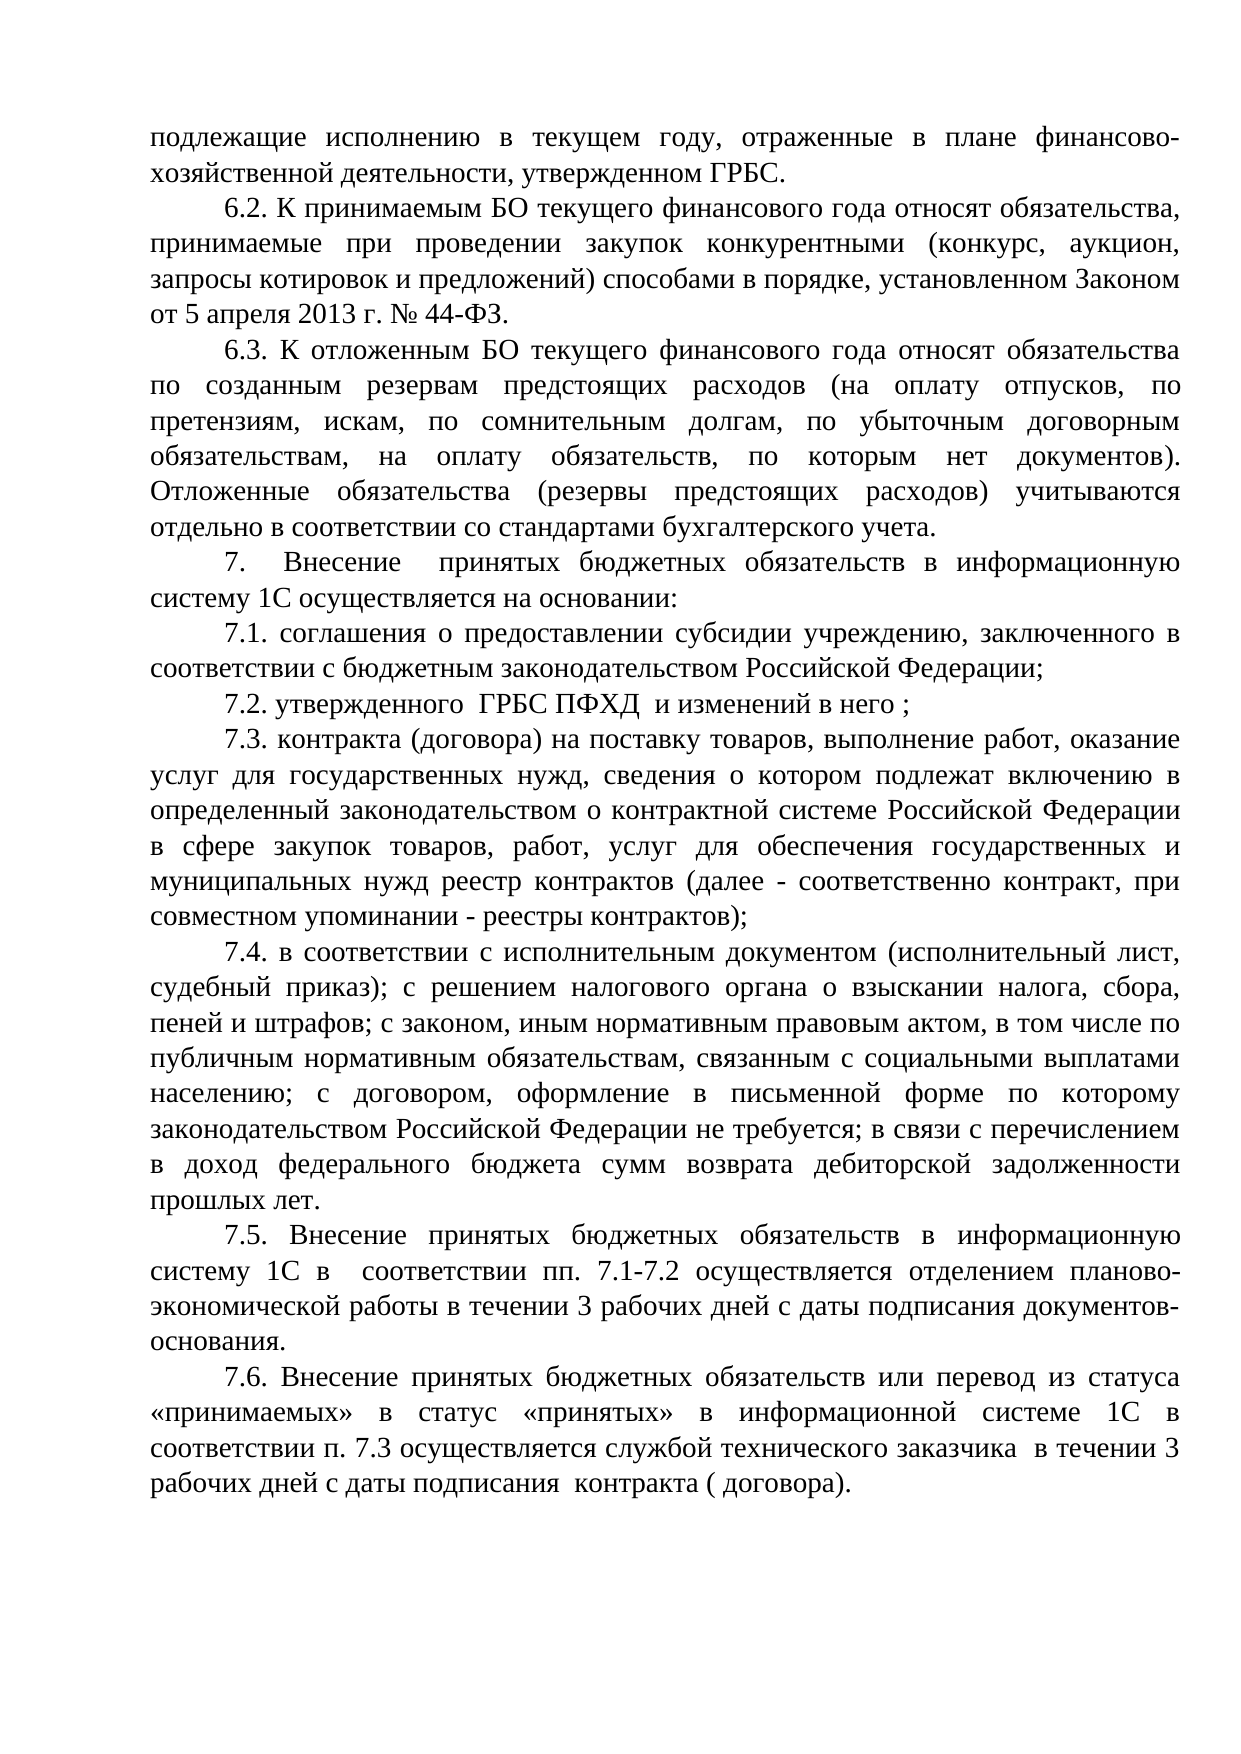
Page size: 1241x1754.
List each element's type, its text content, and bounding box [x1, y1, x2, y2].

text 6.2. К принимаемым БО текущего финансового года относят обязательства, принимаемые при проведении закупок конкурентными (конкурс, аукцион, запросы котировок и предложений) способами в порядке, установленном Законом от 5 апреля 2013 г. № 44-ФЗ. [150, 189, 1181, 331]
text 7.1. соглашения о предоставлении субсидии учреждению, заключенного в соответствии с бюджетным законодательством Российской Федерации; [150, 614, 1181, 685]
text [150, 118, 1181, 189]
text 7. Внесение принятых бюджетных обязательств в информационную систему 1С осуществляется на основании: [150, 543, 1181, 614]
text 7.2. утвержденного ГРБС ПФХД и изменений в него ; [150, 685, 1181, 720]
text 6.3. К отложенным БО текущего финансового года относят обязательства по созданным резервам предстоящих расходов (на оплату отпусков, по претензиям, искам, по сомнительным долгам, по убыточным договорным обязательствам, на оплату обязательств, по которым нет документов). Отложенные обязательства (резервы предстоящих расходов) учитываются отдельно в соответствии со стандартами бухгалтерского учета. [150, 331, 1181, 543]
text 7.5. Внесение принятых бюджетных обязательств в информационную систему 1С в соответствии пп. 7.1-7.2 осуществляется отделением планово-экономической работы в течении 3 рабочих дней с даты подписания документов-основания. [150, 1216, 1181, 1358]
text 7.6. Внесение принятых бюджетных обязательств или перевод из статуса «принимаемых» в статус «принятых» в информационной системе 1С в соответствии п. 7.3 осуществляется службой технического заказчика в течении 3 рабочих дней с даты подписания контракта ( договора). [150, 1358, 1181, 1499]
text 7.3. контракта (договора) на поставку товаров, выполнение работ, оказание услуг для государственных нужд, сведения о котором подлежат включению в определенный законодательством о контрактной системе Российской Федерации в сфере закупок товаров, работ, услуг для обеспечения государственных и муниципальных нужд реестр контрактов (далее - соответственно контракт, при совместном упоминании - реестры контрактов); [150, 720, 1181, 933]
text 7.4. в соответствии с исполнительным документом (исполнительный лист, судебный приказ); с решением налогового органа о взыскании налога, сбора, пеней и штрафов; с законом, иным нормативным правовым актом, в том числе по публичным нормативным обязательствам, связанным с социальными выплатами населению; с договором, оформление в письменной форме по которому законодательством Российской Федерации не требуется; в связи с перечислением в доход федерального бюджета сумм возврата дебиторской задолженности прошлых лет. [150, 933, 1181, 1216]
